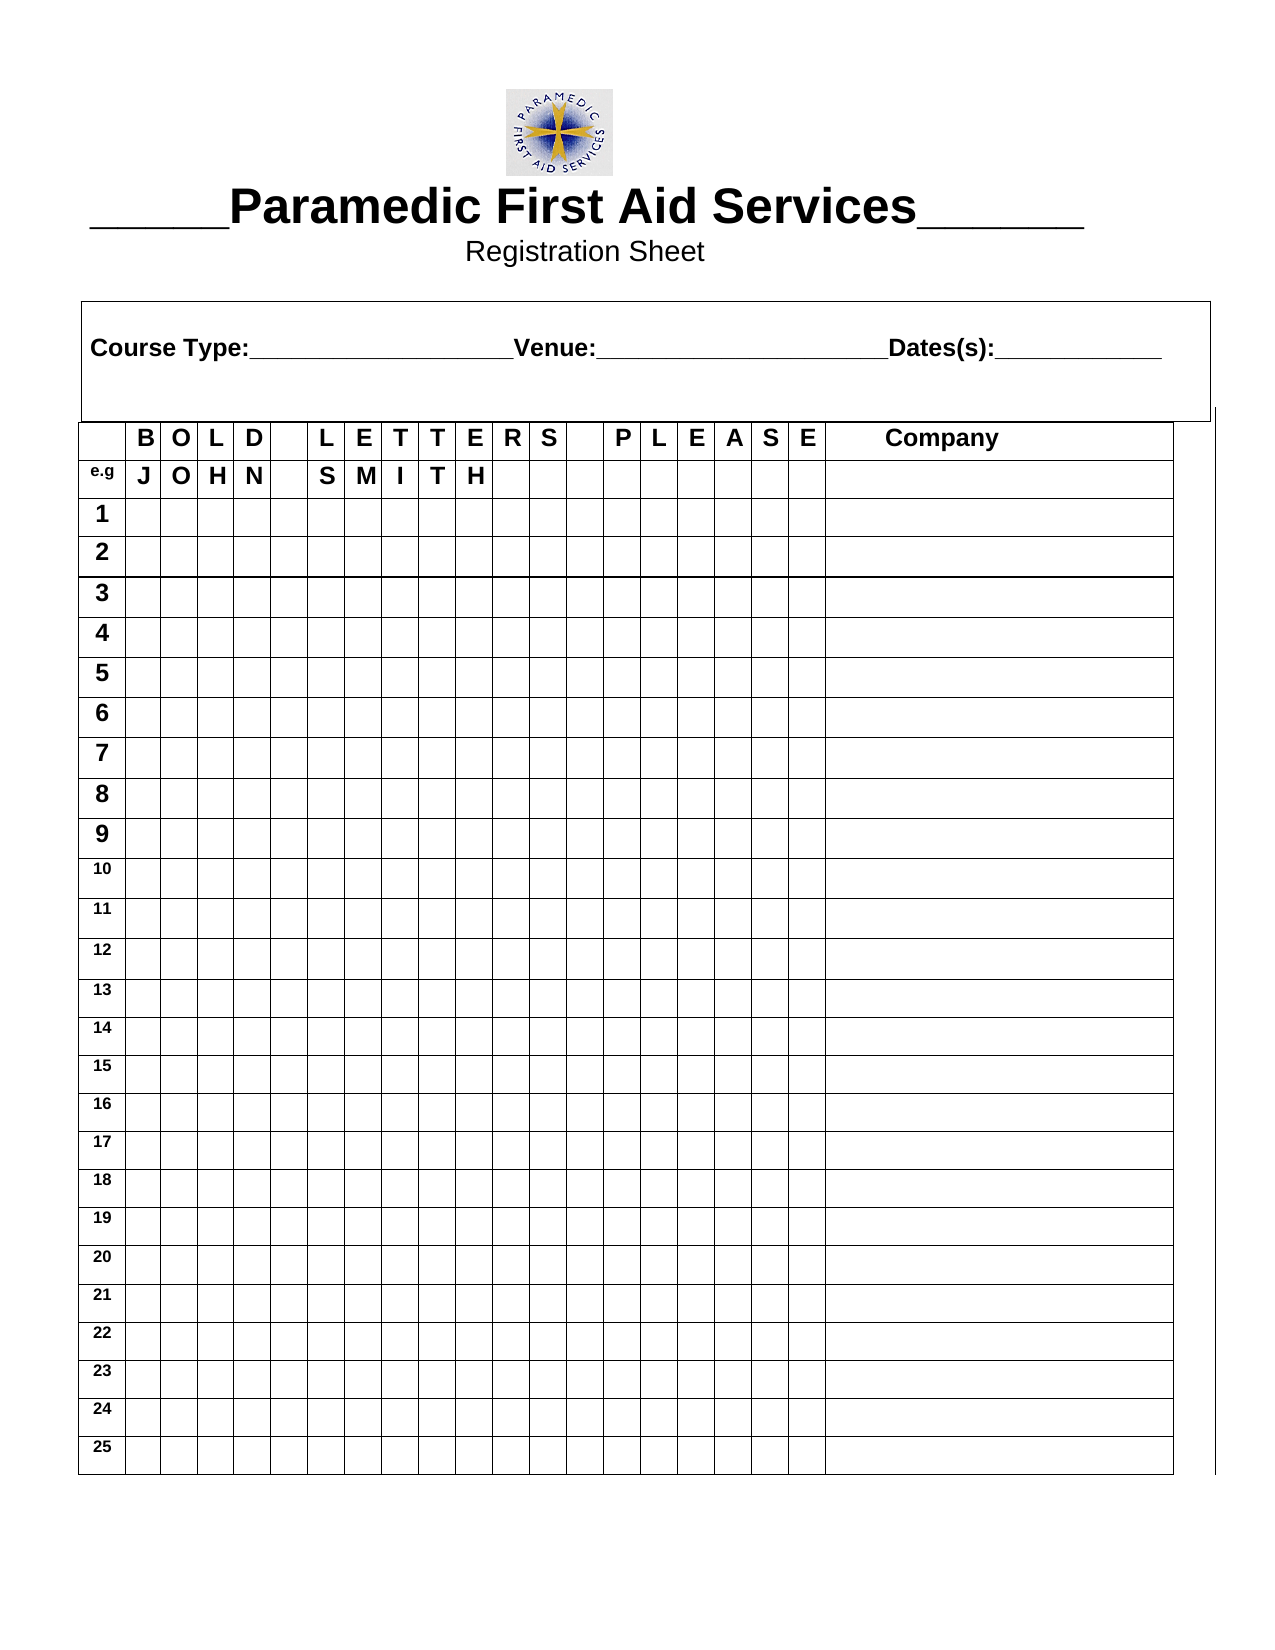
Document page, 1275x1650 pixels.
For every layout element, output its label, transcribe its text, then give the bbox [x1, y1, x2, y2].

table_cell [161, 1094, 197, 1131]
table_cell [234, 1132, 270, 1169]
table_cell [345, 1018, 381, 1055]
table_cell [382, 618, 418, 657]
table_cell [345, 980, 381, 1017]
table_cell [161, 1285, 197, 1322]
table_cell [126, 658, 160, 697]
table_cell [493, 618, 529, 657]
table_cell [419, 578, 455, 617]
table_cell [567, 819, 603, 858]
table_cell [752, 1399, 788, 1436]
table_cell [715, 1323, 751, 1360]
table_cell H [456, 461, 492, 498]
table_cell [456, 1208, 492, 1245]
table_cell [789, 939, 825, 978]
table_cell [789, 1208, 825, 1245]
table_cell [752, 1437, 788, 1474]
table_cell [345, 578, 381, 617]
table_cell J [126, 461, 160, 498]
table_cell [198, 980, 233, 1017]
table_cell [604, 658, 640, 697]
table_cell [826, 1246, 1173, 1283]
table_cell [826, 537, 1173, 576]
table_cell [345, 1170, 381, 1207]
table_cell 19 [79, 1208, 125, 1245]
table_cell [641, 1323, 677, 1360]
table_cell [604, 1170, 640, 1207]
table_cell [198, 658, 233, 697]
table_cell [641, 1018, 677, 1055]
table_cell [567, 1018, 603, 1055]
table_cell [198, 1018, 233, 1055]
table_cell [198, 899, 233, 938]
table_cell [715, 1132, 751, 1169]
table_cell 6 [79, 698, 125, 737]
table_cell [641, 899, 677, 938]
table_cell [493, 578, 529, 617]
table_cell [308, 1399, 344, 1436]
table_cell [752, 738, 788, 777]
table_cell [161, 939, 197, 978]
table_cell [678, 859, 714, 898]
table_cell [530, 980, 566, 1017]
table_cell [419, 618, 455, 657]
table_cell [789, 980, 825, 1017]
table_cell [567, 1094, 603, 1131]
table_cell [604, 779, 640, 818]
table_cell [752, 980, 788, 1017]
table_cell [826, 980, 1173, 1017]
table_cell [604, 1018, 640, 1055]
table_cell [493, 1246, 529, 1283]
table_cell [678, 1208, 714, 1245]
table_cell [752, 779, 788, 818]
table_cell [678, 537, 714, 576]
table_cell [715, 1437, 751, 1474]
table_cell 21 [79, 1285, 125, 1322]
table_cell [234, 698, 270, 737]
table_cell [493, 1285, 529, 1322]
table_cell [641, 537, 677, 576]
table_cell 24 [79, 1399, 125, 1436]
table_cell [161, 698, 197, 737]
table_header [567, 423, 603, 460]
table_cell [604, 1437, 640, 1474]
table_cell [382, 499, 418, 536]
table_cell [456, 658, 492, 697]
table_header T [382, 423, 418, 460]
table_cell [161, 819, 197, 858]
table_cell [271, 1132, 307, 1169]
table_cell [678, 1399, 714, 1436]
table_cell [789, 537, 825, 576]
table_cell [382, 1323, 418, 1360]
table_cell 15 [79, 1056, 125, 1093]
table_cell [126, 1208, 160, 1245]
table_cell [308, 1285, 344, 1322]
table_cell N [234, 461, 270, 498]
table_cell [308, 899, 344, 938]
table_cell [604, 1246, 640, 1283]
table_cell [604, 819, 640, 858]
table_cell [308, 1170, 344, 1207]
table_header D [234, 423, 270, 460]
table_cell [567, 537, 603, 576]
table_cell [161, 578, 197, 617]
table_cell [161, 537, 197, 576]
table_cell [308, 779, 344, 818]
table_cell [271, 1208, 307, 1245]
table_cell [419, 1246, 455, 1283]
table_cell [126, 1018, 160, 1055]
table_cell [345, 899, 381, 938]
table_cell [715, 779, 751, 818]
table_cell [789, 461, 825, 498]
table_cell [308, 1246, 344, 1283]
table_cell [271, 1399, 307, 1436]
table_cell [126, 859, 160, 898]
table_cell [308, 1361, 344, 1398]
table_cell [126, 1132, 160, 1169]
table_cell 8 [79, 779, 125, 818]
table_cell [530, 1323, 566, 1360]
table_cell [789, 1361, 825, 1398]
table_cell [308, 1208, 344, 1245]
table_cell [493, 1018, 529, 1055]
table_cell [567, 939, 603, 978]
table_cell [604, 1323, 640, 1360]
table_cell [126, 1399, 160, 1436]
table_header E [456, 423, 492, 460]
table_cell [456, 537, 492, 576]
table_cell [826, 1056, 1173, 1093]
table_header A [715, 423, 751, 460]
table_cell 12 [79, 939, 125, 978]
table_cell [678, 1437, 714, 1474]
table_cell [198, 1399, 233, 1436]
table_cell [678, 578, 714, 617]
table_cell [826, 1132, 1173, 1169]
table_cell [271, 537, 307, 576]
table_cell [308, 658, 344, 697]
table_cell [530, 698, 566, 737]
table_cell [161, 779, 197, 818]
table_cell [530, 1437, 566, 1474]
table_cell [752, 1132, 788, 1169]
table_cell [456, 859, 492, 898]
table_cell [567, 1056, 603, 1093]
table_cell [826, 1208, 1173, 1245]
table_cell [641, 658, 677, 697]
table_cell [789, 1323, 825, 1360]
table_cell [198, 939, 233, 978]
table_cell [234, 1437, 270, 1474]
table_cell [493, 698, 529, 737]
table_cell 25 [79, 1437, 125, 1474]
table_cell [752, 939, 788, 978]
table_cell [126, 1246, 160, 1283]
table_cell [419, 1094, 455, 1131]
table_cell [161, 980, 197, 1017]
table_cell [678, 1246, 714, 1283]
table_cell [715, 899, 751, 938]
table_cell [345, 658, 381, 697]
table_cell [234, 1056, 270, 1093]
table_cell [234, 658, 270, 697]
table_cell [493, 859, 529, 898]
table_cell [789, 779, 825, 818]
table_cell S [308, 461, 344, 498]
table_cell [234, 578, 270, 617]
table_cell [419, 1323, 455, 1360]
table_cell [678, 819, 714, 858]
table_cell [308, 618, 344, 657]
table_cell [789, 698, 825, 737]
table_cell [382, 819, 418, 858]
table_cell [641, 1361, 677, 1398]
table_cell [271, 618, 307, 657]
table_cell [126, 1437, 160, 1474]
table_cell [752, 859, 788, 898]
table_cell [126, 1094, 160, 1131]
table_cell [271, 819, 307, 858]
table_cell [382, 698, 418, 737]
table_cell [567, 578, 603, 617]
table_cell [419, 819, 455, 858]
table_cell [678, 738, 714, 777]
table_cell [493, 658, 529, 697]
table_cell [126, 779, 160, 818]
table_header T [419, 423, 455, 460]
table_cell [345, 1094, 381, 1131]
table_cell [126, 939, 160, 978]
table_cell [198, 537, 233, 576]
table_cell [826, 1399, 1173, 1436]
table_cell [271, 1018, 307, 1055]
table_cell [271, 461, 307, 498]
table_cell [530, 899, 566, 938]
table_cell [308, 1018, 344, 1055]
table_cell [530, 1285, 566, 1322]
table_header Company [826, 423, 1173, 460]
table_cell [161, 658, 197, 697]
table_cell [419, 859, 455, 898]
table_cell [530, 1056, 566, 1093]
table_header [271, 423, 307, 460]
table_cell [789, 1285, 825, 1322]
table_cell [567, 618, 603, 657]
table_cell [604, 698, 640, 737]
table_cell [567, 1170, 603, 1207]
table_cell [715, 819, 751, 858]
table_cell [493, 939, 529, 978]
table_header L [308, 423, 344, 460]
table_header P [604, 423, 640, 460]
table_cell [567, 499, 603, 536]
table_cell [530, 1170, 566, 1207]
table_cell [308, 738, 344, 777]
table_cell 22 [79, 1323, 125, 1360]
table_cell [641, 1437, 677, 1474]
table_cell [715, 1018, 751, 1055]
table_cell [826, 1323, 1173, 1360]
text Course Type:___________________Venue:_____________________Dates(s):____________ [90, 332, 1185, 361]
table_cell [789, 1246, 825, 1283]
table_cell [493, 1208, 529, 1245]
table_cell [382, 1018, 418, 1055]
table_cell [234, 537, 270, 576]
table_cell [198, 1361, 233, 1398]
table_cell [530, 939, 566, 978]
table_cell [198, 859, 233, 898]
table_cell [567, 658, 603, 697]
table_cell 9 [79, 819, 125, 858]
table_cell [308, 1056, 344, 1093]
table_cell [641, 819, 677, 858]
table_cell 5 [79, 658, 125, 697]
table_cell [530, 658, 566, 697]
table_cell [604, 899, 640, 938]
table_cell [161, 1170, 197, 1207]
table_cell [604, 1399, 640, 1436]
table_cell [126, 499, 160, 536]
table_cell [345, 738, 381, 777]
table_cell [234, 1246, 270, 1283]
table_cell [715, 1361, 751, 1398]
table_cell [198, 1170, 233, 1207]
table_cell [308, 939, 344, 978]
table_cell [382, 738, 418, 777]
table_cell [234, 859, 270, 898]
table_cell [641, 1056, 677, 1093]
table_cell [382, 1399, 418, 1436]
table_header L [641, 423, 677, 460]
table_cell [345, 859, 381, 898]
table_cell [752, 658, 788, 697]
table_cell [161, 618, 197, 657]
table_cell [752, 1323, 788, 1360]
table_header O [161, 423, 197, 460]
table_cell [567, 1399, 603, 1436]
table_cell [308, 819, 344, 858]
table_cell [419, 1018, 455, 1055]
table_cell [826, 1094, 1173, 1131]
table_cell [641, 939, 677, 978]
table_cell [826, 859, 1173, 898]
table_cell [126, 899, 160, 938]
table_header [79, 423, 125, 460]
table_cell 18 [79, 1170, 125, 1207]
table_cell [456, 1056, 492, 1093]
table_cell [419, 1285, 455, 1322]
table_cell [161, 899, 197, 938]
table_cell [234, 779, 270, 818]
table_header S [530, 423, 566, 460]
table_cell [752, 1208, 788, 1245]
table_cell [604, 461, 640, 498]
picture [506, 89, 613, 176]
table_cell [826, 738, 1173, 777]
table_cell [345, 1208, 381, 1245]
table_cell [456, 1132, 492, 1169]
table_cell [715, 1399, 751, 1436]
table_cell [678, 939, 714, 978]
table_cell [308, 537, 344, 576]
table_cell [419, 939, 455, 978]
table_cell I [382, 461, 418, 498]
table_cell [678, 461, 714, 498]
table_cell [419, 1208, 455, 1245]
table_cell [826, 1361, 1173, 1398]
table_cell [271, 980, 307, 1017]
table_cell [752, 1285, 788, 1322]
table_cell [271, 859, 307, 898]
table_cell [752, 819, 788, 858]
table_cell [234, 1399, 270, 1436]
table_cell [715, 461, 751, 498]
table_cell 16 [79, 1094, 125, 1131]
table_cell [271, 738, 307, 777]
table_cell [752, 461, 788, 498]
table_cell [419, 658, 455, 697]
table_cell [715, 738, 751, 777]
subtitle _____Paramedic First Aid Services______ [90, 176, 1275, 233]
table_cell [604, 1208, 640, 1245]
table_cell [198, 618, 233, 657]
table_cell [752, 1170, 788, 1207]
table_cell [678, 1132, 714, 1169]
table_cell [419, 1056, 455, 1093]
table_cell [161, 738, 197, 777]
table_cell [678, 499, 714, 536]
table_cell [234, 899, 270, 938]
table_cell [826, 1018, 1173, 1055]
table_cell [234, 980, 270, 1017]
table_cell [567, 899, 603, 938]
table_cell [419, 738, 455, 777]
table_cell [126, 738, 160, 777]
table_cell [678, 779, 714, 818]
table_cell [419, 779, 455, 818]
table_cell [530, 1246, 566, 1283]
table_cell [456, 738, 492, 777]
table_cell [271, 1170, 307, 1207]
table_cell [161, 1132, 197, 1169]
table_cell [789, 819, 825, 858]
table_cell [456, 1018, 492, 1055]
table_cell [493, 499, 529, 536]
table_cell [604, 1285, 640, 1322]
table_cell [456, 779, 492, 818]
table_cell [382, 980, 418, 1017]
table_cell [126, 1285, 160, 1322]
table_cell [530, 738, 566, 777]
table_cell O [161, 461, 197, 498]
table_cell [604, 499, 640, 536]
table_header B [126, 423, 160, 460]
table_cell [198, 779, 233, 818]
table_cell 4 [79, 618, 125, 657]
table_cell [530, 1018, 566, 1055]
table_cell [308, 859, 344, 898]
table_cell [641, 698, 677, 737]
table_cell [382, 1208, 418, 1245]
table_cell [752, 698, 788, 737]
table_cell [752, 1056, 788, 1093]
table_cell [198, 1285, 233, 1322]
table_cell [456, 698, 492, 737]
table_cell [419, 1437, 455, 1474]
table_cell [826, 618, 1173, 657]
table_cell [198, 1094, 233, 1131]
table_cell [715, 1208, 751, 1245]
table_cell [493, 461, 529, 498]
table_cell [345, 819, 381, 858]
table_cell [126, 1056, 160, 1093]
table_cell [198, 1437, 233, 1474]
table_cell [752, 499, 788, 536]
table_cell [567, 1323, 603, 1360]
table_cell [641, 1094, 677, 1131]
table_cell [641, 461, 677, 498]
table_cell [678, 618, 714, 657]
table_cell [678, 980, 714, 1017]
table_cell 20 [79, 1246, 125, 1283]
table_cell [161, 1323, 197, 1360]
table_cell [752, 1018, 788, 1055]
table_cell [715, 499, 751, 536]
table_cell [678, 1018, 714, 1055]
table_cell [382, 658, 418, 697]
table_cell 13 [79, 980, 125, 1017]
table_cell [419, 499, 455, 536]
table_cell [234, 738, 270, 777]
table_cell [604, 1361, 640, 1398]
table_cell [161, 1018, 197, 1055]
table_cell [198, 1132, 233, 1169]
table_cell [308, 698, 344, 737]
table_cell [382, 859, 418, 898]
table_cell [789, 618, 825, 657]
table_cell [826, 1285, 1173, 1322]
table_cell 1 [79, 499, 125, 536]
table_cell [826, 819, 1173, 858]
table_cell [530, 1399, 566, 1436]
table_cell [271, 939, 307, 978]
table_cell [456, 1323, 492, 1360]
table_cell [678, 1056, 714, 1093]
table_cell [789, 1132, 825, 1169]
table_cell [419, 899, 455, 938]
table_cell [530, 578, 566, 617]
table_cell [493, 1056, 529, 1093]
table_cell [826, 499, 1173, 536]
table_cell [826, 899, 1173, 938]
table_cell H [198, 461, 233, 498]
table_cell [567, 779, 603, 818]
table_cell [604, 1056, 640, 1093]
table_cell [308, 980, 344, 1017]
table_cell [419, 980, 455, 1017]
table_cell [715, 1094, 751, 1131]
table_cell [604, 537, 640, 576]
table_cell [234, 1018, 270, 1055]
table_cell [493, 779, 529, 818]
table_cell [271, 578, 307, 617]
table_cell [198, 738, 233, 777]
table_cell [567, 1361, 603, 1398]
table_cell [567, 1132, 603, 1169]
table_cell [567, 1246, 603, 1283]
table_cell [826, 1170, 1173, 1207]
table_cell [641, 618, 677, 657]
table_cell [678, 1323, 714, 1360]
table_cell [604, 618, 640, 657]
table_cell [382, 1170, 418, 1207]
table_cell [345, 618, 381, 657]
table_cell [126, 819, 160, 858]
table_cell [345, 1285, 381, 1322]
table_cell [641, 1132, 677, 1169]
table_cell [530, 779, 566, 818]
table_cell [715, 618, 751, 657]
table_cell [308, 499, 344, 536]
table_cell [308, 578, 344, 617]
table_cell [308, 1437, 344, 1474]
table_header E [678, 423, 714, 460]
table_cell [198, 819, 233, 858]
table_cell [604, 578, 640, 617]
table_cell [493, 1132, 529, 1169]
table_cell [493, 1361, 529, 1398]
table_cell [161, 1399, 197, 1436]
table_cell [419, 1132, 455, 1169]
table_cell [456, 899, 492, 938]
table_cell [234, 1361, 270, 1398]
table_cell [345, 499, 381, 536]
table_cell [493, 819, 529, 858]
table_cell [161, 1246, 197, 1283]
table_cell [271, 658, 307, 697]
table_cell [382, 1285, 418, 1322]
table_cell [419, 1361, 455, 1398]
table_cell [678, 698, 714, 737]
table_cell [604, 1132, 640, 1169]
table_cell [826, 578, 1173, 617]
table_cell [678, 1094, 714, 1131]
table_cell [161, 1056, 197, 1093]
table_cell [161, 1208, 197, 1245]
table_cell [604, 980, 640, 1017]
table_cell [752, 578, 788, 617]
table_cell [530, 618, 566, 657]
table_cell [789, 1170, 825, 1207]
table_cell [234, 618, 270, 657]
table_cell [530, 1094, 566, 1131]
table_cell [271, 499, 307, 536]
table_cell [271, 1285, 307, 1322]
table_cell [345, 698, 381, 737]
table_cell [382, 1056, 418, 1093]
table_cell [826, 1437, 1173, 1474]
table_cell [271, 1246, 307, 1283]
table_cell [789, 899, 825, 938]
table_cell [161, 1361, 197, 1398]
table_cell [345, 1437, 381, 1474]
table_cell [567, 1437, 603, 1474]
table_cell [493, 738, 529, 777]
table_cell [678, 658, 714, 697]
table_cell [382, 1246, 418, 1283]
table_cell [567, 461, 603, 498]
table_cell [493, 1437, 529, 1474]
table_cell [641, 578, 677, 617]
table_cell [715, 1056, 751, 1093]
table_cell [234, 819, 270, 858]
table_cell M [345, 461, 381, 498]
table_cell 11 [79, 899, 125, 938]
table_cell [271, 1361, 307, 1398]
table_cell [345, 1056, 381, 1093]
table_cell [456, 1170, 492, 1207]
table_header L [198, 423, 233, 460]
table_cell [456, 1285, 492, 1322]
table_cell [752, 618, 788, 657]
table_cell [604, 738, 640, 777]
table_cell [641, 859, 677, 898]
table_cell [382, 899, 418, 938]
table_cell [419, 1170, 455, 1207]
table_cell [456, 578, 492, 617]
table_header S [752, 423, 788, 460]
table_cell [345, 1323, 381, 1360]
table_cell [752, 1246, 788, 1283]
table_cell 7 [79, 738, 125, 777]
table_cell [382, 1132, 418, 1169]
table_cell [567, 980, 603, 1017]
table_cell 23 [79, 1361, 125, 1398]
table_cell [641, 738, 677, 777]
table_cell [456, 939, 492, 978]
text Registration Sheet [90, 233, 1185, 267]
table_cell [234, 1094, 270, 1131]
table_cell 17 [79, 1132, 125, 1169]
table_cell [198, 1208, 233, 1245]
table_cell [382, 578, 418, 617]
table_cell [419, 1399, 455, 1436]
table_cell [789, 658, 825, 697]
table_cell [567, 698, 603, 737]
table_cell [271, 698, 307, 737]
table_cell [271, 899, 307, 938]
table_cell [493, 899, 529, 938]
table_cell [826, 779, 1173, 818]
table_cell [198, 1246, 233, 1283]
table_cell [345, 779, 381, 818]
table_cell T [419, 461, 455, 498]
table_cell [419, 698, 455, 737]
table_cell [126, 698, 160, 737]
table_cell [530, 1132, 566, 1169]
table_header E [789, 423, 825, 460]
table_cell [493, 537, 529, 576]
table_cell [493, 1323, 529, 1360]
table_cell [715, 980, 751, 1017]
table_cell [308, 1323, 344, 1360]
table_cell [530, 499, 566, 536]
table_cell [198, 578, 233, 617]
table_cell [604, 859, 640, 898]
table_cell [419, 537, 455, 576]
table_cell [530, 461, 566, 498]
table_cell [789, 859, 825, 898]
table_header E [345, 423, 381, 460]
table_cell 3 [79, 578, 125, 617]
table_cell [752, 537, 788, 576]
table_cell [789, 1056, 825, 1093]
table_cell [126, 1170, 160, 1207]
table_cell [271, 1437, 307, 1474]
table_cell [126, 980, 160, 1017]
table_cell [382, 779, 418, 818]
table_cell [271, 1094, 307, 1131]
table_cell [456, 1399, 492, 1436]
table_cell [641, 1285, 677, 1322]
table_cell [715, 698, 751, 737]
table_cell [789, 499, 825, 536]
table_cell 2 [79, 537, 125, 576]
table_cell [641, 1170, 677, 1207]
table_cell [715, 658, 751, 697]
table_cell [789, 578, 825, 617]
table_cell [345, 1246, 381, 1283]
table_cell [382, 939, 418, 978]
table_cell [161, 859, 197, 898]
table_cell [752, 899, 788, 938]
table_cell [456, 1437, 492, 1474]
table_cell [530, 1361, 566, 1398]
table_cell [126, 537, 160, 576]
table_cell [789, 1094, 825, 1131]
table_cell [678, 1170, 714, 1207]
table_cell [530, 1208, 566, 1245]
table_cell 14 [79, 1018, 125, 1055]
table_cell [456, 1246, 492, 1283]
table_cell [126, 578, 160, 617]
table_cell [126, 618, 160, 657]
table_cell [345, 537, 381, 576]
table_cell [234, 1170, 270, 1207]
table_cell [715, 578, 751, 617]
table_cell [161, 499, 197, 536]
table_cell [271, 1056, 307, 1093]
table_cell [308, 1132, 344, 1169]
table_cell [530, 859, 566, 898]
table_cell [715, 1246, 751, 1283]
table_cell [493, 1399, 529, 1436]
table_cell [530, 537, 566, 576]
table_cell [641, 980, 677, 1017]
table_cell [456, 1094, 492, 1131]
table_cell [789, 1018, 825, 1055]
table_cell e.g [79, 461, 125, 498]
table_cell [826, 939, 1173, 978]
table_cell [198, 1323, 233, 1360]
table_cell [271, 1323, 307, 1360]
table_cell [789, 738, 825, 777]
table_cell [493, 1170, 529, 1207]
table_cell [456, 980, 492, 1017]
table_cell 10 [79, 859, 125, 898]
table_cell [345, 1132, 381, 1169]
table_cell [567, 859, 603, 898]
table_cell [161, 1437, 197, 1474]
table_cell [604, 939, 640, 978]
table_cell [752, 1094, 788, 1131]
table_cell [715, 1170, 751, 1207]
table_cell [382, 1361, 418, 1398]
table_header R [493, 423, 529, 460]
table_cell [826, 461, 1173, 498]
table_cell [678, 899, 714, 938]
table_cell [641, 1208, 677, 1245]
table_cell [382, 537, 418, 576]
table_cell [789, 1437, 825, 1474]
table_cell [382, 1437, 418, 1474]
table_cell [271, 779, 307, 818]
table_cell [641, 1246, 677, 1283]
table_cell [345, 1361, 381, 1398]
table_cell [382, 1094, 418, 1131]
table_cell [530, 819, 566, 858]
table_cell [641, 499, 677, 536]
table_cell [345, 939, 381, 978]
table_cell [493, 1094, 529, 1131]
table_cell [234, 499, 270, 536]
table_cell [198, 1056, 233, 1093]
table_cell [604, 1094, 640, 1131]
table_cell [752, 1361, 788, 1398]
table_cell [678, 1361, 714, 1398]
table_cell [641, 1399, 677, 1436]
table_cell [715, 859, 751, 898]
table_cell [567, 738, 603, 777]
table_cell [567, 1208, 603, 1245]
table_cell [198, 698, 233, 737]
table_cell [826, 698, 1173, 737]
table_cell [126, 1361, 160, 1398]
table_cell [456, 499, 492, 536]
table_cell [493, 980, 529, 1017]
table_cell [641, 779, 677, 818]
table_cell [234, 1285, 270, 1322]
table_cell [456, 618, 492, 657]
table_cell [456, 819, 492, 858]
table_cell [234, 939, 270, 978]
table_cell [826, 658, 1173, 697]
table_cell [308, 1094, 344, 1131]
table_cell [456, 1361, 492, 1398]
table_cell [126, 1323, 160, 1360]
table_cell [715, 1285, 751, 1322]
table_cell [234, 1323, 270, 1360]
table_cell [234, 1208, 270, 1245]
table_cell [715, 939, 751, 978]
table_cell [715, 537, 751, 576]
table_cell [198, 499, 233, 536]
table_cell [567, 1285, 603, 1322]
table_cell [789, 1399, 825, 1436]
table_cell [345, 1399, 381, 1436]
table_cell [678, 1285, 714, 1322]
